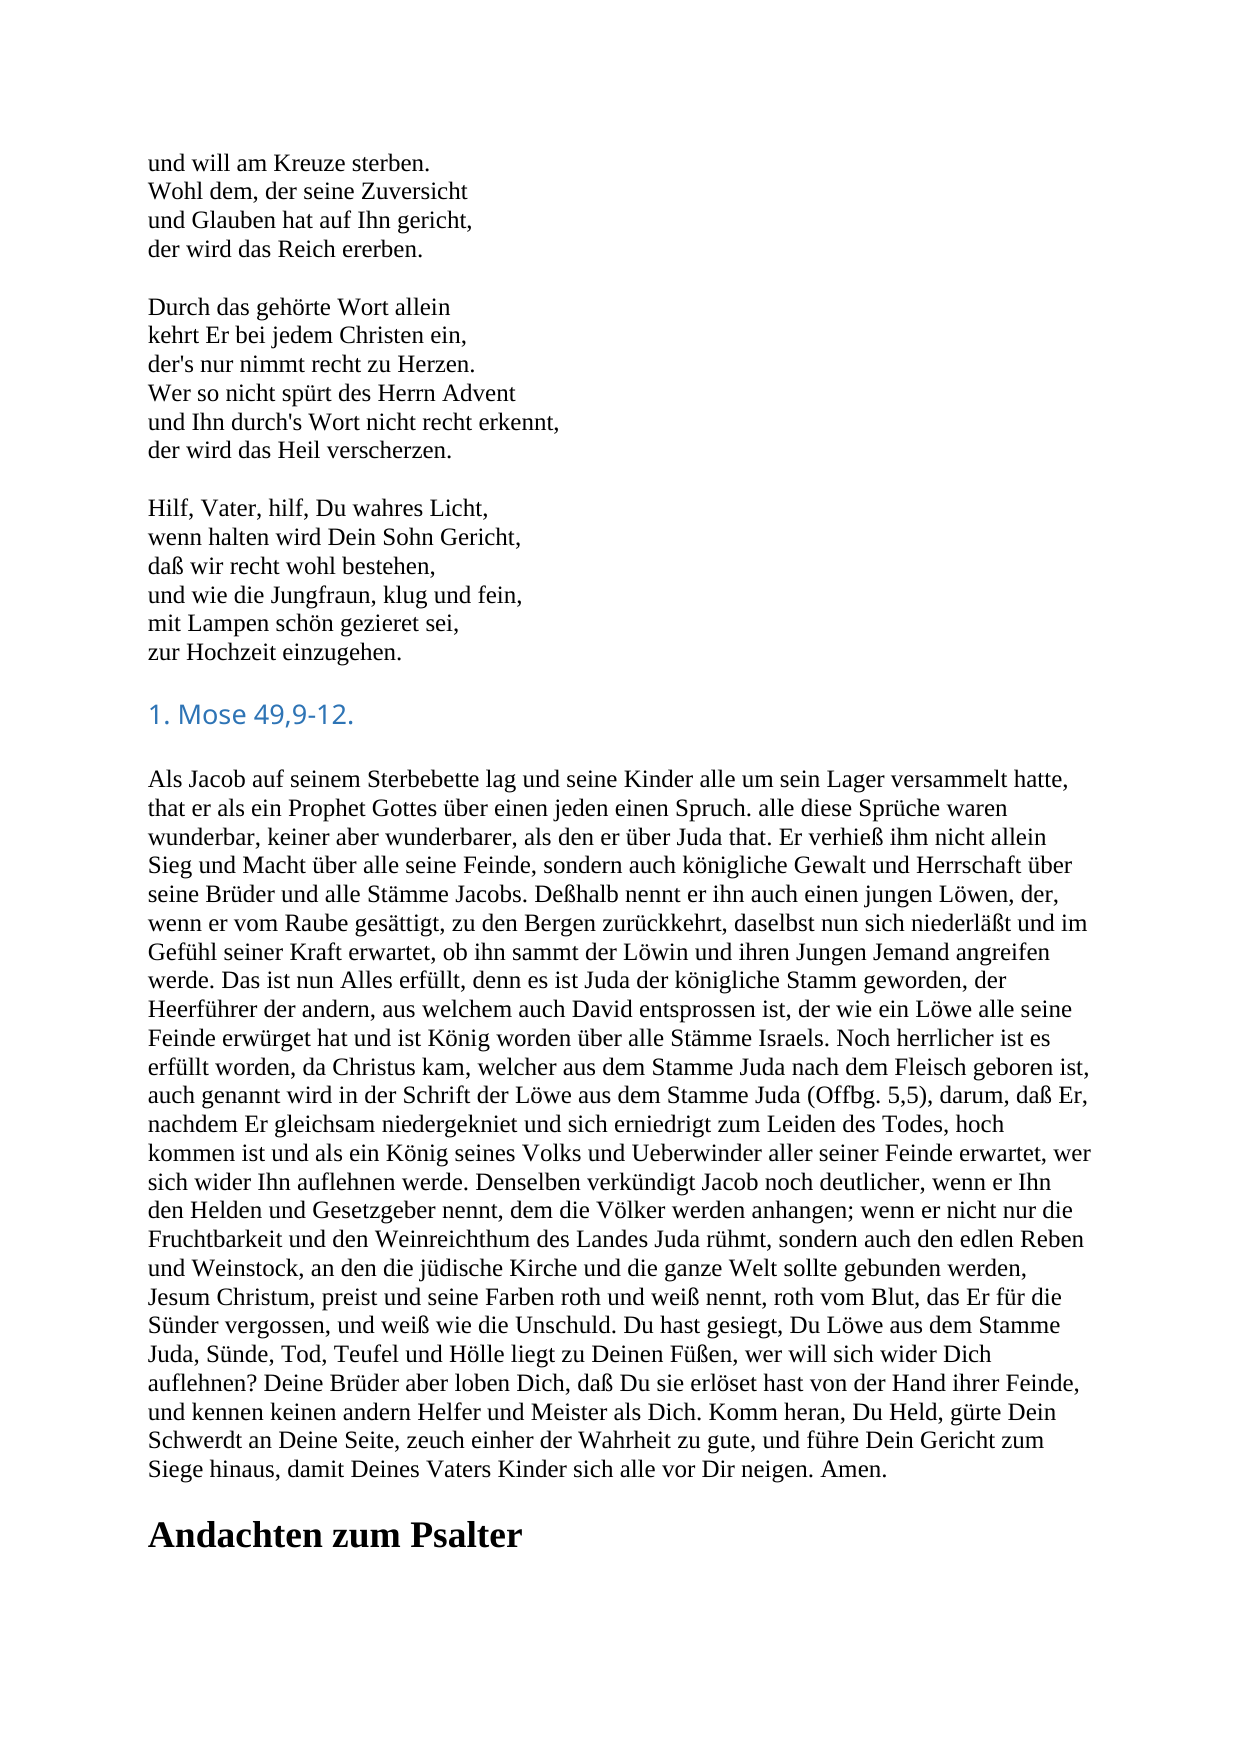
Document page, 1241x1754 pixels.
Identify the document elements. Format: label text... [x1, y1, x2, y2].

text Durch das gehörte Wort allein kehrt Er bei jedem Christen ein, der's nur nimmt recht zu Herzen. Wer so nicht spürt des Herrn Advent und Ihn durch's Wort nicht recht erkennt, der wird das Heil verscherzen. [148, 292, 1093, 464]
subtitle Andachten zum Psalter [148, 1512, 1093, 1555]
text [148, 148, 1093, 263]
text Als Jacob auf seinem Sterbebette lag und seine Kinder alle um sein Lager versammelt hatte, that er als ein Prophet Gottes über einen jeden einen Spruch. alle diese Sprüche waren wunderbar, keiner aber wunderbarer, als den er über Juda that. Er verhieß ihm nicht allein Sieg und Macht über alle seine Feinde, sondern auch königliche Gewalt und Herrschaft über seine Brüder und alle Stämme Jacobs. Deßhalb nennt er ihn auch einen jungen Löwen, der, wenn er vom Raube gesättigt, zu den Bergen zurückkehrt, daselbst nun sich niederläßt und im Gefühl seiner Kraft erwartet, ob ihn sammt der Löwin und ihren Jungen Jemand angreifen werde. Das ist nun Alles erfüllt, denn es ist Juda der königliche Stamm geworden, der Heerführer der andern, aus welchem auch David entsprossen ist, der wie ein Löwe alle seine Feinde erwürget hat und ist König worden über alle Stämme Israels. Noch herrlicher ist es erfüllt worden, da Christus kam, welcher aus dem Stamme Juda nach dem Fleisch geboren ist, auch genannt wird in der Schrift der Löwe aus dem Stamme Juda (Offbg. 5,5), darum, daß Er, nachdem Er gleichsam niedergekniet und sich erniedrigt zum Leiden des Todes, hoch kommen ist und als ein König seines Volks und Ueberwinder aller seiner Feinde erwartet, wer sich wider Ihn auflehnen werde. Denselben verkündigt Jacob noch deutlicher, wenn er Ihn den Helden und Gesetzgeber nennt, dem die Völker werden anhangen; wenn er nicht nur die Fruchtbarkeit und den Weinreichthum des Landes Juda rühmt, sondern auch den edlen Reben und Weinstock, an den die jüdische Kirche und die ganze Welt sollte gebunden werden, Jesum Christum, preist und seine Farben roth und weiß nennt, roth vom Blut, das Er für die Sünder vergossen, und weiß wie die Unschuld. Du hast gesiegt, Du Löwe aus dem Stamme Juda, Sünde, Tod, Teufel und Hölle liegt zu Deinen Füßen, wer will sich wider Dich auflehnen? Deine Brüder aber loben Dich, daß Du sie erlöset hast von der Hand ihrer Feinde, und kennen keinen andern Helfer und Meister als Dich. Komm heran, Du Held, gürte Dein Schwerdt an Deine Seite, zeuch einher der Wahrheit zu gute, und führe Dein Gericht zum Siege hinaus, damit Deines Vaters Kinder sich alle vor Dir neigen. Amen. [148, 764, 1093, 1483]
text Hilf, Vater, hilf, Du wahres Licht, wenn halten wird Dein Sohn Gericht, daß wir recht wohl bestehen, und wie die Jungfraun, klug und fein, mit Lampen schön gezieret sei, zur Hochzeit einzugehen. [148, 493, 1093, 666]
subtitle 1. Mose 49,9-12. [148, 695, 1093, 732]
